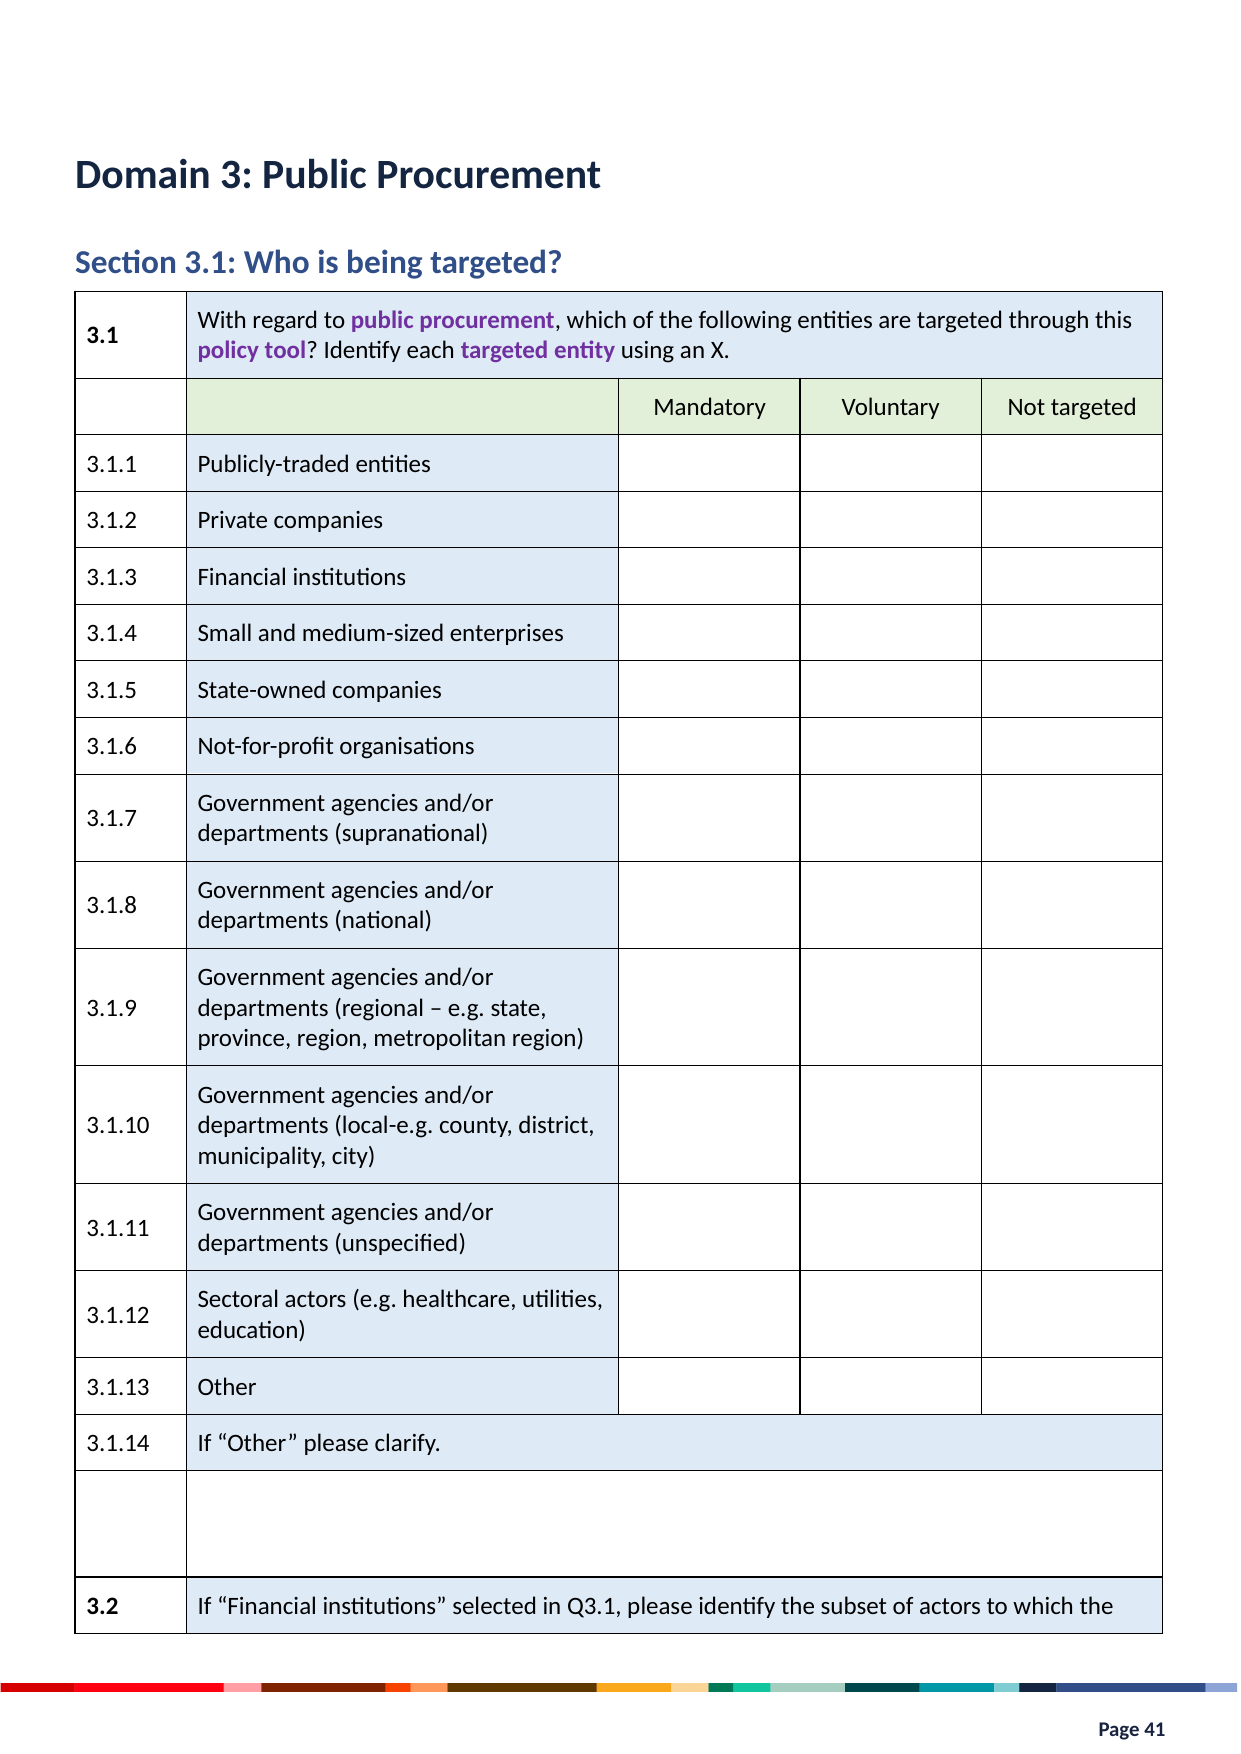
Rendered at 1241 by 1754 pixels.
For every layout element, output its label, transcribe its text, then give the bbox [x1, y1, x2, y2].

table_cell [619, 1271, 799, 1357]
table_cell Financial institutions [187, 548, 618, 604]
table_cell [801, 548, 981, 604]
table_cell [982, 1066, 1162, 1183]
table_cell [187, 1578, 1162, 1633]
table_cell [187, 379, 618, 434]
table_cell [619, 435, 799, 491]
table_cell [982, 548, 1162, 604]
table_cell [982, 949, 1162, 1065]
table_cell Publicly-traded entities [187, 435, 618, 491]
table_cell [982, 1184, 1162, 1270]
table_cell 3.1.8 [76, 862, 186, 948]
table_cell [801, 775, 981, 861]
table_cell [982, 435, 1162, 491]
table_cell [801, 1271, 981, 1357]
table_cell [619, 1184, 799, 1270]
table_cell [801, 435, 981, 491]
table_cell 3.1.5 [76, 661, 186, 717]
table_cell [801, 661, 981, 717]
table_cell [619, 492, 799, 547]
table_cell [982, 1271, 1162, 1357]
table_cell [619, 605, 799, 660]
table_cell Sectoral actors (e.g. healthcare, utilities, education) [187, 1271, 618, 1357]
table_cell 3.1.12 [76, 1271, 186, 1357]
table_cell 3.1.13 [76, 1358, 186, 1414]
table_cell [619, 548, 799, 604]
table_cell 3.1.7 [76, 775, 186, 861]
table_cell [76, 1471, 186, 1576]
table_header 3.1 [76, 292, 186, 378]
table_cell Mandatory [619, 379, 799, 434]
table_cell [982, 775, 1162, 861]
table_cell Government agencies and/or departments (regional – e.g. state, province, region, metropolitan region) [187, 949, 618, 1065]
table_cell 3.1.9 [76, 949, 186, 1065]
table_cell Private companies [187, 492, 618, 547]
table_cell 3.1.11 [76, 1184, 186, 1270]
table_cell 3.2 [76, 1578, 186, 1633]
table_cell [801, 1358, 981, 1414]
table_cell [619, 718, 799, 773]
table_cell [801, 862, 981, 948]
table_cell [619, 1066, 799, 1183]
table_cell Small and medium-sized enterprises [187, 605, 618, 660]
table_cell Government agencies and/or departments (supranational) [187, 775, 618, 861]
table_cell 3.1.4 [76, 605, 186, 660]
table_cell [801, 718, 981, 773]
table_cell [801, 492, 981, 547]
table_cell Other [187, 1358, 618, 1414]
table_cell 3.1.3 [76, 548, 186, 604]
table_cell 3.1.2 [76, 492, 186, 547]
table_cell [801, 605, 981, 660]
table_cell [982, 492, 1162, 547]
table_cell [187, 1471, 1162, 1576]
table_cell [801, 1066, 981, 1183]
table_cell [619, 1358, 799, 1414]
table_cell [619, 862, 799, 948]
table_cell 3.1.1 [76, 435, 186, 491]
table_cell 3.1.10 [76, 1066, 186, 1183]
table_cell Government agencies and/or departments (national) [187, 862, 618, 948]
table_cell [619, 661, 799, 717]
table_cell Government agencies and/or departments (unspecified) [187, 1184, 618, 1270]
table_cell 3.1.6 [76, 718, 186, 773]
table_cell [982, 718, 1162, 773]
table_cell [619, 949, 799, 1065]
table_cell Government agencies and/or departments (local-e.g. county, district, municipality, city) [187, 1066, 618, 1183]
table_cell [982, 605, 1162, 660]
table_header With regard to public procurement, which of the following entities are targeted through this policy tool? Identify each targeted entity using an X. [187, 292, 1162, 378]
table_cell [801, 1184, 981, 1270]
subtitle Domain 3: Public Procurement [75, 148, 1165, 199]
table_cell [982, 661, 1162, 717]
table_cell [982, 862, 1162, 948]
table_cell 3.1.14 [76, 1415, 186, 1470]
table_cell Not-for-profit organisations [187, 718, 618, 773]
table_cell [76, 379, 186, 434]
table_cell If “Other” please clarify. [187, 1415, 1162, 1470]
table_cell Not targeted [982, 379, 1162, 434]
table_cell [982, 1358, 1162, 1414]
table_cell Voluntary [801, 379, 981, 434]
table_cell State-owned companies [187, 661, 618, 717]
subtitle Section 3.1: Who is being targeted? [75, 241, 1165, 282]
table_cell [801, 949, 981, 1065]
picture [0, 1683, 1236, 1692]
table_cell [619, 775, 799, 861]
